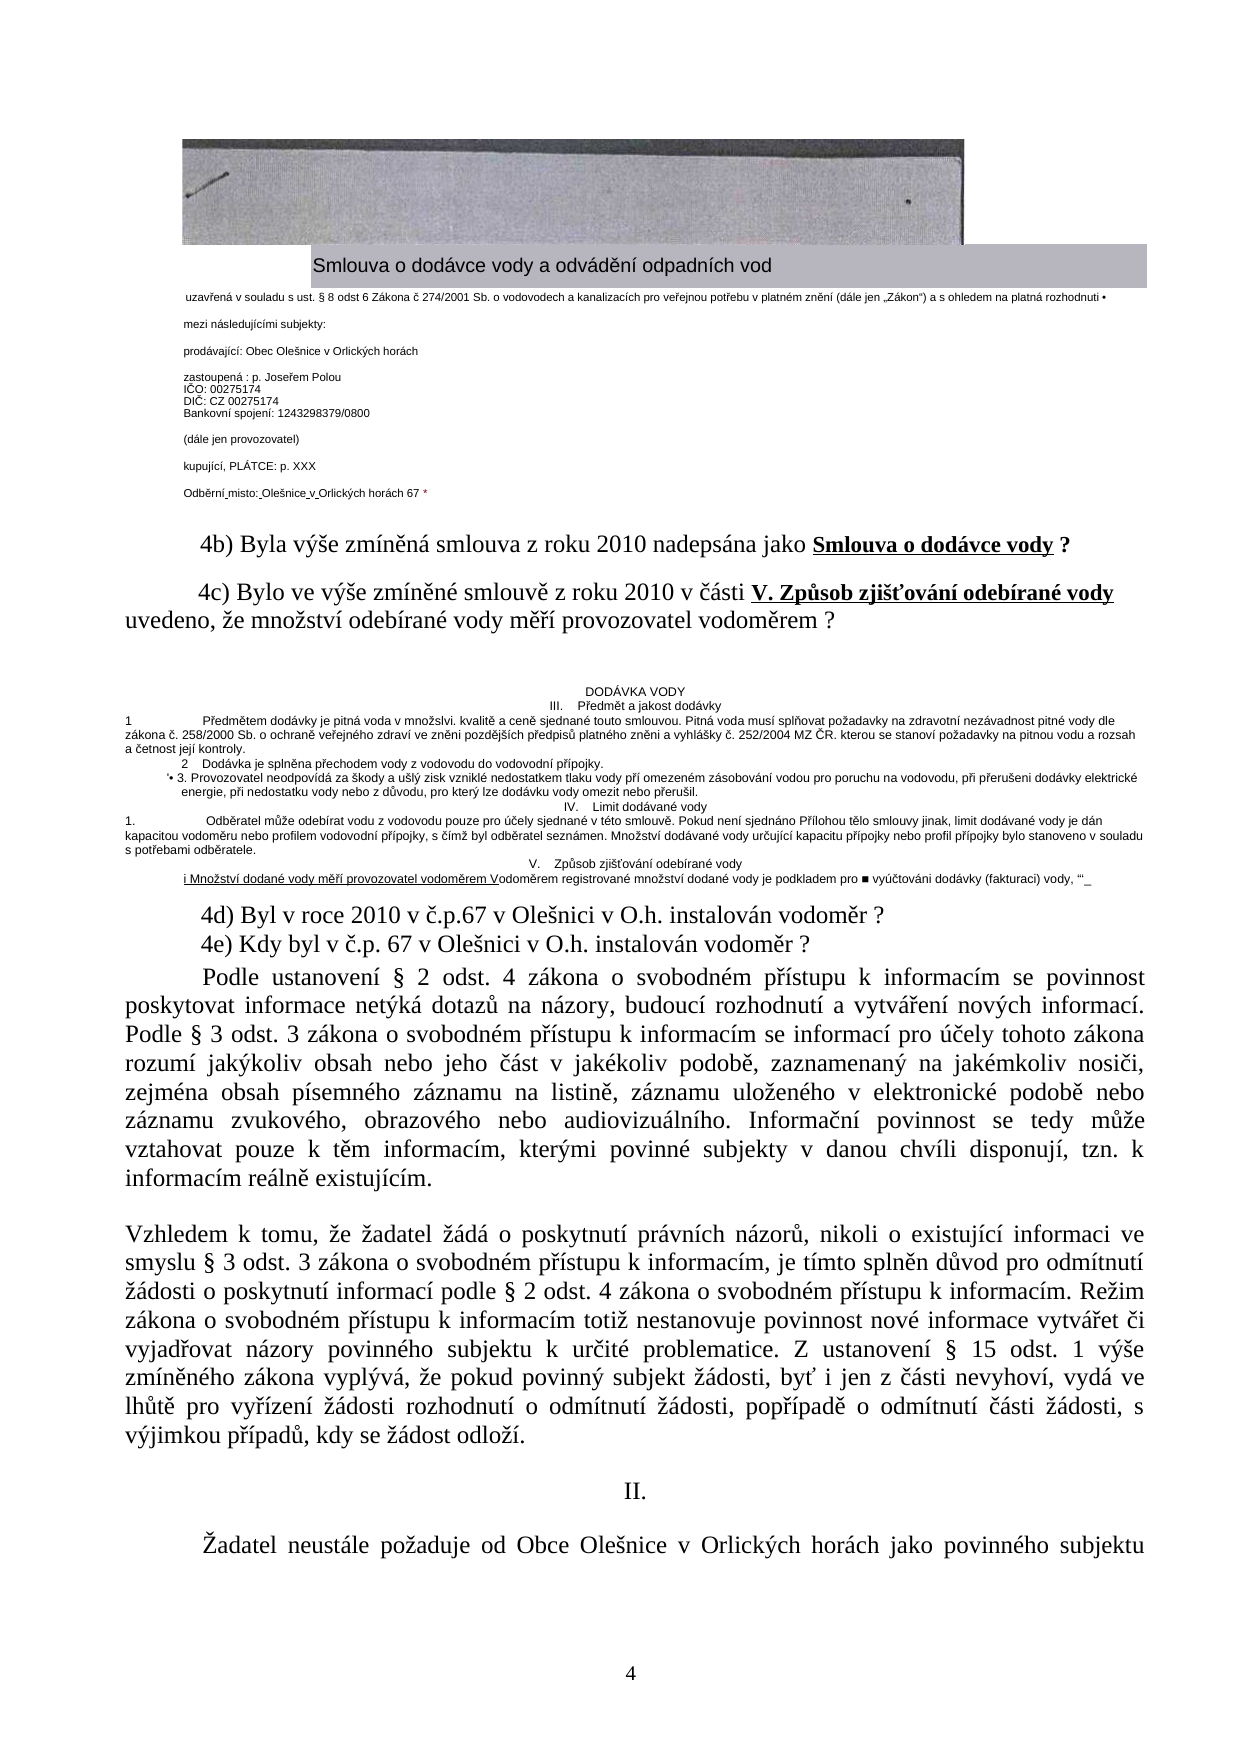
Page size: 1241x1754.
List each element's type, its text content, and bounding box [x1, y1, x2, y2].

list Limit dodávané vody [125, 799, 1146, 814]
list Způsob zjišťování odebírané vody [125, 857, 1146, 871]
text i Množství dodané vody měří provozovatel vodoměrem Vodoměrem registrované množství dodané vody je podkladem pro ■ vyúčtováni dodávky (fakturaci) vody, “‘_ [173, 871, 1146, 886]
list Předmětem dodávky je pitná voda v množslvi. kvalitě a ceně sjednané touto smlouvou. Pitná voda musí splňovat požadavky na zdravotní nezávadnost pitné vody dle zákona č. 258/2000 Sb. o ochraně veřejného zdraví ve zněni pozdějších předpisů platného zněni a vyhlášky č. 252/2004 MZ ČR. kterou se stanoví požadavky na pitnou vodu a rozsah a četnost její kontroly. [125, 713, 1146, 756]
text Smlouva o dodávce vody a odvádění odpadních vod [313, 246, 1146, 287]
list Odběratel může odebírat vodu z vodovodu pouze pro účely sjednané v této smlouvě. Pokud není sjednáno Přílohou tělo smlouvy jinak, limit dodávané vody je dán kapacitou vodoměru nebo profilem vodovodní přípojky, s čímž byl odběratel seznámen. Množství dodávané vody určující kapacitu přípojky nebo profil přípojky bylo stanoveno v souladu s potřebami odběratele. [125, 814, 1146, 857]
list Předmět a jakost dodávky [125, 699, 1146, 713]
text Podle ustanovení § 2 odst. 4 zákona o svobodném přístupu k informacím se povinnost poskytovat informace netýká dotazů na názory, budoucí rozhodnutí a vytváření nových informací. Podle § 3 odst. 3 zákona o svobodném přístupu k informacím se informací pro účely tohoto zákona rozumí jakýkoliv obsah nebo jeho část v jakékoliv podobě, zaznamenaný na jakémkoliv nosiči, zejména obsah písemného záznamu na listině, záznamu uloženého v elektronické podobě nebo záznamu zvukového, obrazového nebo audiovizuálního. Informační povinnost se tedy může vztahovat pouze k těm informacím, kterými povinné subjekty v danou chvíli disponují, tzn. k informacím reálně existujícím. [125, 886, 1146, 1192]
list Dodávka je splněna přechodem vody z vodovodu do vodovodní přípojky. [125, 756, 1146, 771]
text DODÁVKA VODY [125, 684, 1146, 699]
picture [182, 139, 966, 245]
text 4c) Bylo ve výše zmíněné smlouvě z roku 2010 v části V. Způsob zjišťování odebírané vody uvedeno, že množství odebírané vody měří provozovatel vodoměrem ? [125, 577, 1146, 634]
text '• 3. Provozovatel neodpovídá za škody a ušlý zisk vzniklé nedostatkem tlaku vody pří omezeném zásobování vodou pro poruchu na vodovodu, při přerušeni dodávky elektrické energie, při nedostatku vody nebo z důvodu, pro který lze dodávku vody omezit nebo přerušil. [167, 771, 1146, 799]
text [125, 1532, 1146, 1559]
text II. [125, 1476, 1146, 1504]
text 4b) Byla výše zmíněná smlouva z roku 2010 nadepsána jako Smlouva o dodávce vody ? [125, 529, 1146, 557]
text Vzhledem k tomu, že žadatel žádá o poskytnutí právních názorů, nikoli o existující informaci ve smyslu § 3 odst. 3 zákona o svobodném přístupu k informacím, je tímto splněn důvod pro odmítnutí žádosti o poskytnutí informací podle § 2 odst. 4 zákona o svobodném přístupu k informacím. Režim zákona o svobodném přístupu k informacím totiž nestanovuje povinnost nové informace vytvářet či vyjadřovat názory povinného subjektu k určité problematice. Z ustanovení § 15 odst. 1 výše zmíněného zákona vyplývá, že pokud povinný subjekt žádosti, byť i jen z části nevyhoví, vydá ve lhůtě pro vyřízení žádosti rozhodnutí o odmítnutí žádosti, popřípadě o odmítnutí části žádosti, s výjimkou případů, kdy se žádost odloží. [125, 1219, 1146, 1449]
